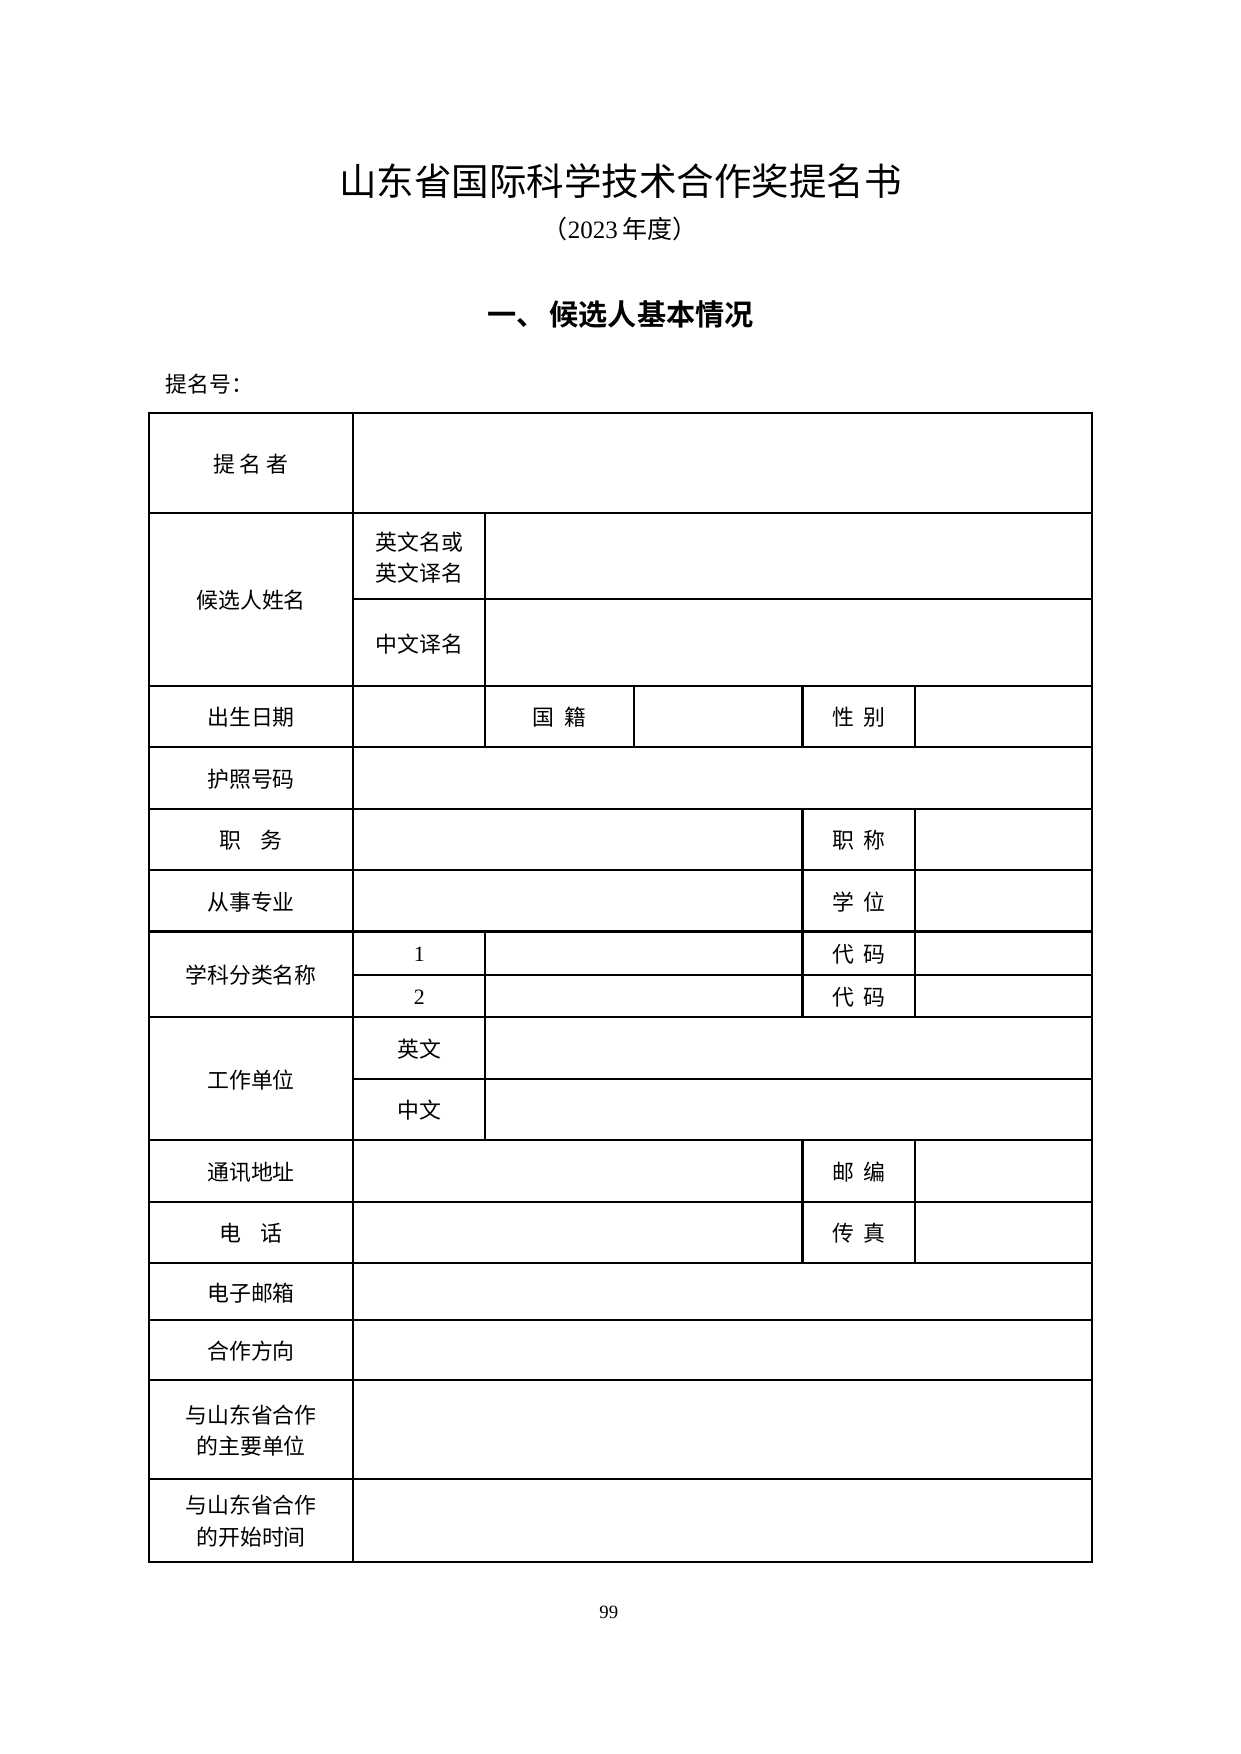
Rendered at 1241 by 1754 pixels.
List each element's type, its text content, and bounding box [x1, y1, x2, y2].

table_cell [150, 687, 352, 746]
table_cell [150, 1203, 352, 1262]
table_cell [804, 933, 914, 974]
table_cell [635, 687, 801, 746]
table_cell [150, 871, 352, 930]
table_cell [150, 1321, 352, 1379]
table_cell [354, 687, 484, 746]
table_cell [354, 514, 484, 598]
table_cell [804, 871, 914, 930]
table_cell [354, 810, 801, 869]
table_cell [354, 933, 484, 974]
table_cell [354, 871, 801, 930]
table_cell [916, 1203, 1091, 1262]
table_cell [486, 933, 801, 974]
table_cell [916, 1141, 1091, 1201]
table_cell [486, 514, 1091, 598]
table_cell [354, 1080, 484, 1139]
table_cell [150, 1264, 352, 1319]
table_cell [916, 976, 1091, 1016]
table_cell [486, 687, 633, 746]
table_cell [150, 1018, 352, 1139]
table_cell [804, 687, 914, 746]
text 山东省国际科学技术合作奖提名书 [165, 160, 1075, 204]
text 提名号： [165, 367, 1075, 399]
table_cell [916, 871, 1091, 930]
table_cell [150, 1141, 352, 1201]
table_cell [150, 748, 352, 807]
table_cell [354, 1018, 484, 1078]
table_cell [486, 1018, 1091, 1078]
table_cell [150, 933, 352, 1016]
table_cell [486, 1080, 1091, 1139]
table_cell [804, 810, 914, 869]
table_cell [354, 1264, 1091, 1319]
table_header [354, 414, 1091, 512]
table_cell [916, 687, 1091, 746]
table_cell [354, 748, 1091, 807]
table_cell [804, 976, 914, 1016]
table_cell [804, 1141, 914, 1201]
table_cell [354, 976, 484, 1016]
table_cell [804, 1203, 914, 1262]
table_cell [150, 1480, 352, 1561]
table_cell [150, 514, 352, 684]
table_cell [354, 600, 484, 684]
list 候选人基本情况 [165, 291, 1075, 334]
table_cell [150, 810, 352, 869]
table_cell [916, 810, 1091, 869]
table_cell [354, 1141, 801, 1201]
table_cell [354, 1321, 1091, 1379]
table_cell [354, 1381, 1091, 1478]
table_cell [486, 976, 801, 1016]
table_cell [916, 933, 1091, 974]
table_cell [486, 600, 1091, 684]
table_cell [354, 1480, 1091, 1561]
text （2023年度） [165, 204, 1075, 248]
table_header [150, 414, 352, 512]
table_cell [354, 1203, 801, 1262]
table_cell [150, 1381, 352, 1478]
